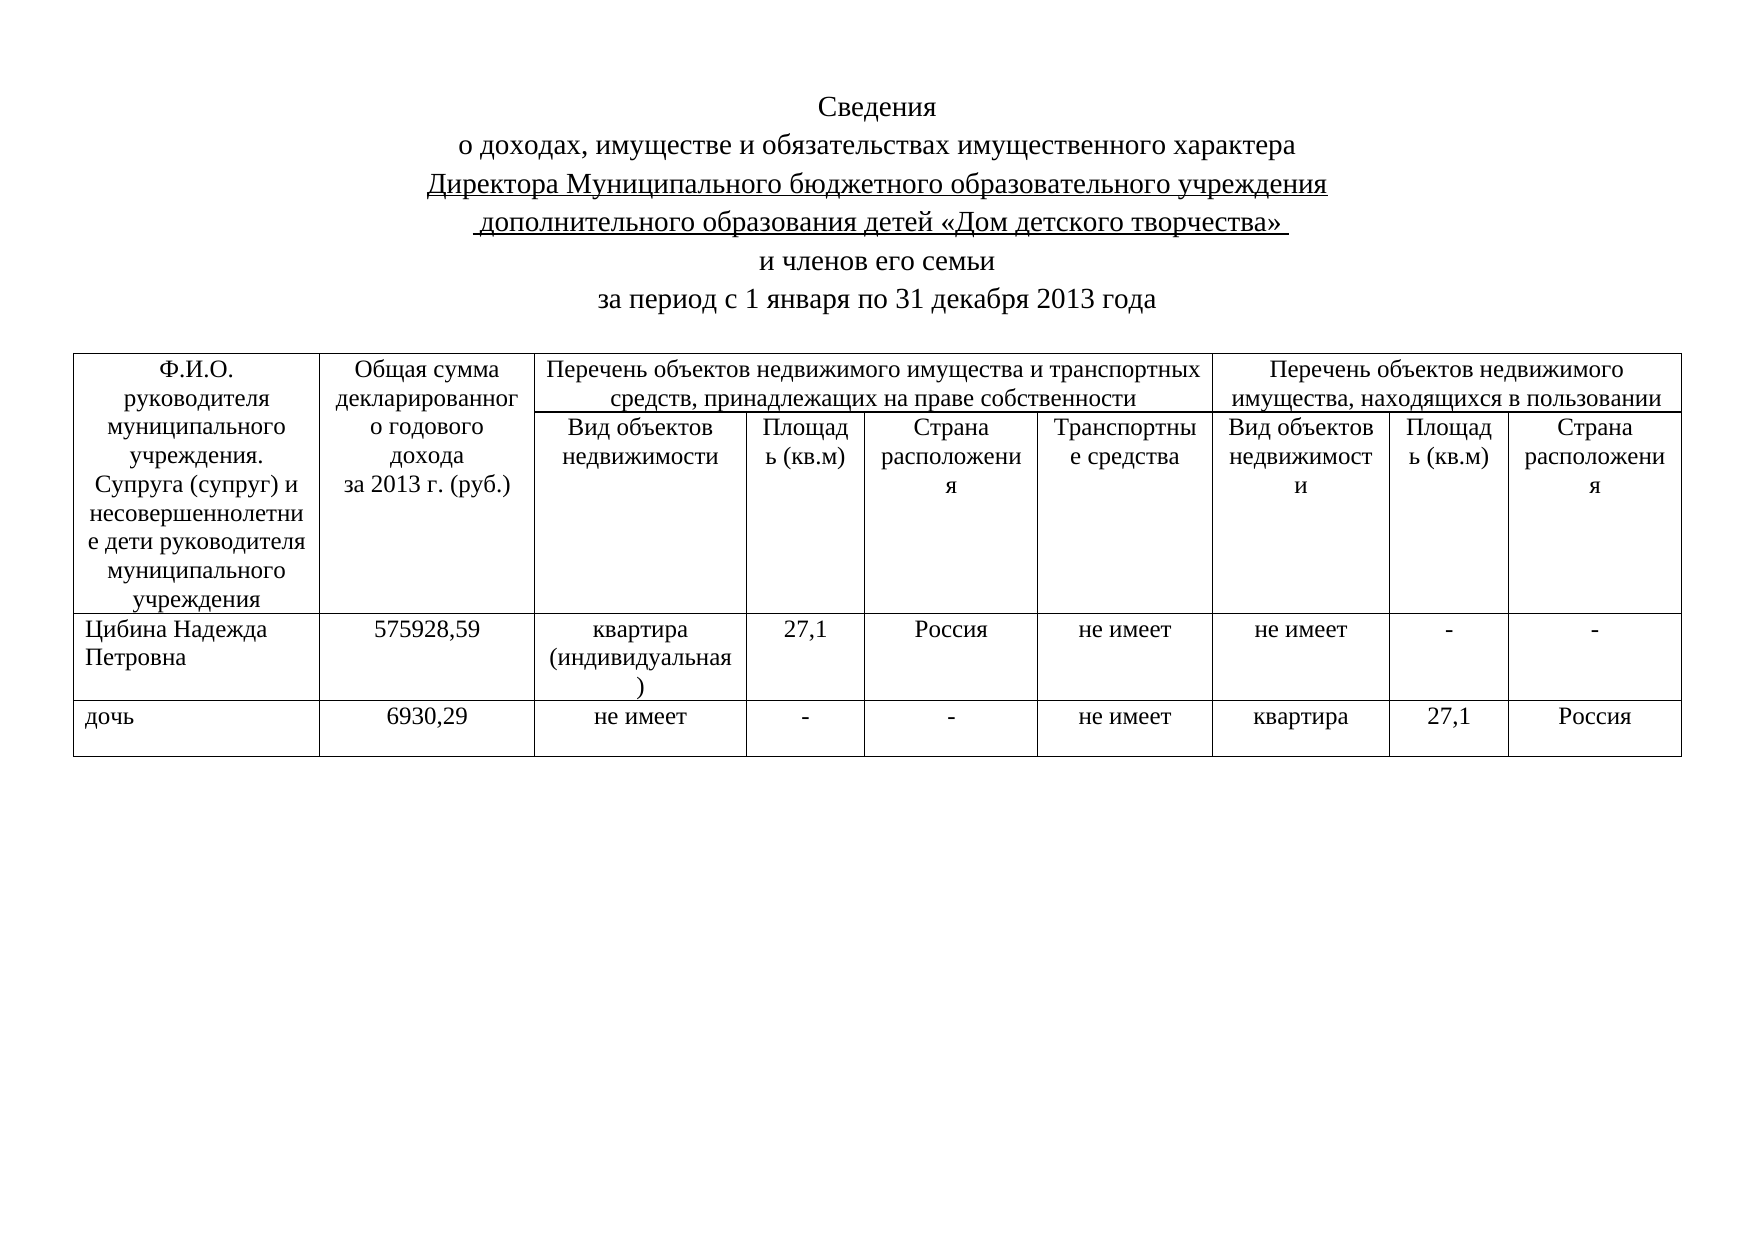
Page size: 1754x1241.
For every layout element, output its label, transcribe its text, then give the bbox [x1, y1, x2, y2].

table_cell 6930,29 [320, 701, 534, 756]
table_cell квартира [1213, 701, 1389, 756]
table_header Перечень объектов недвижимого имущества, находящихся в пользовании [1213, 354, 1681, 411]
text и членов его семьи [118, 243, 1636, 276]
table_header Ф.И.О. руководителя муниципального учреждения. Супруга (супруг) и несовершеннолетние дети руководителя муниципального учреждения [74, 354, 319, 613]
table_cell не имеет [1213, 614, 1389, 700]
table_cell Вид объектов недвижимости [535, 413, 746, 613]
table_cell - [747, 701, 864, 756]
table_cell не имеет [1038, 701, 1212, 756]
table_cell 27,1 [747, 614, 864, 700]
table_cell Вид объектов недвижимости [1213, 413, 1389, 613]
table_cell - [1509, 614, 1681, 700]
table_cell Россия [1509, 701, 1681, 756]
text Cведения [118, 89, 1636, 122]
table_cell Страна расположения [865, 413, 1037, 613]
table_cell не имеет [1038, 614, 1212, 700]
table_cell 575928,59 [320, 614, 534, 700]
table_cell - [1390, 614, 1508, 700]
table_cell не имеет [535, 701, 746, 756]
table_header Общая сумма декларированного годового дохода за 2013 г. (руб.) [320, 354, 534, 613]
table_cell дочь [74, 701, 319, 756]
table_cell - [865, 701, 1037, 756]
table_cell Страна расположения [1509, 413, 1681, 613]
table_cell Россия [865, 614, 1037, 700]
text Директора Муниципального бюджетного образовательного учреждения [118, 166, 1636, 199]
text о доходах, имуществе и обязательствах имущественного характера [118, 127, 1636, 161]
text за период с 1 января по 31 декабря 2013 года [118, 281, 1636, 315]
table_cell Площадь (кв.м) [1390, 413, 1508, 613]
table_cell квартира (индивидуальная) [535, 614, 746, 700]
table_cell Площадь (кв.м) [747, 413, 864, 613]
table_cell Транспортные средства [1038, 413, 1212, 613]
table_cell 27,1 [1390, 701, 1508, 756]
table_header Перечень объектов недвижимого имущества и транспортных средств, принадлежащих на праве собственности [535, 354, 1212, 411]
text дополнительного образования детей «Дом детского творчества» [118, 204, 1636, 238]
table_cell Цибина Надежда Петровна [74, 614, 319, 700]
